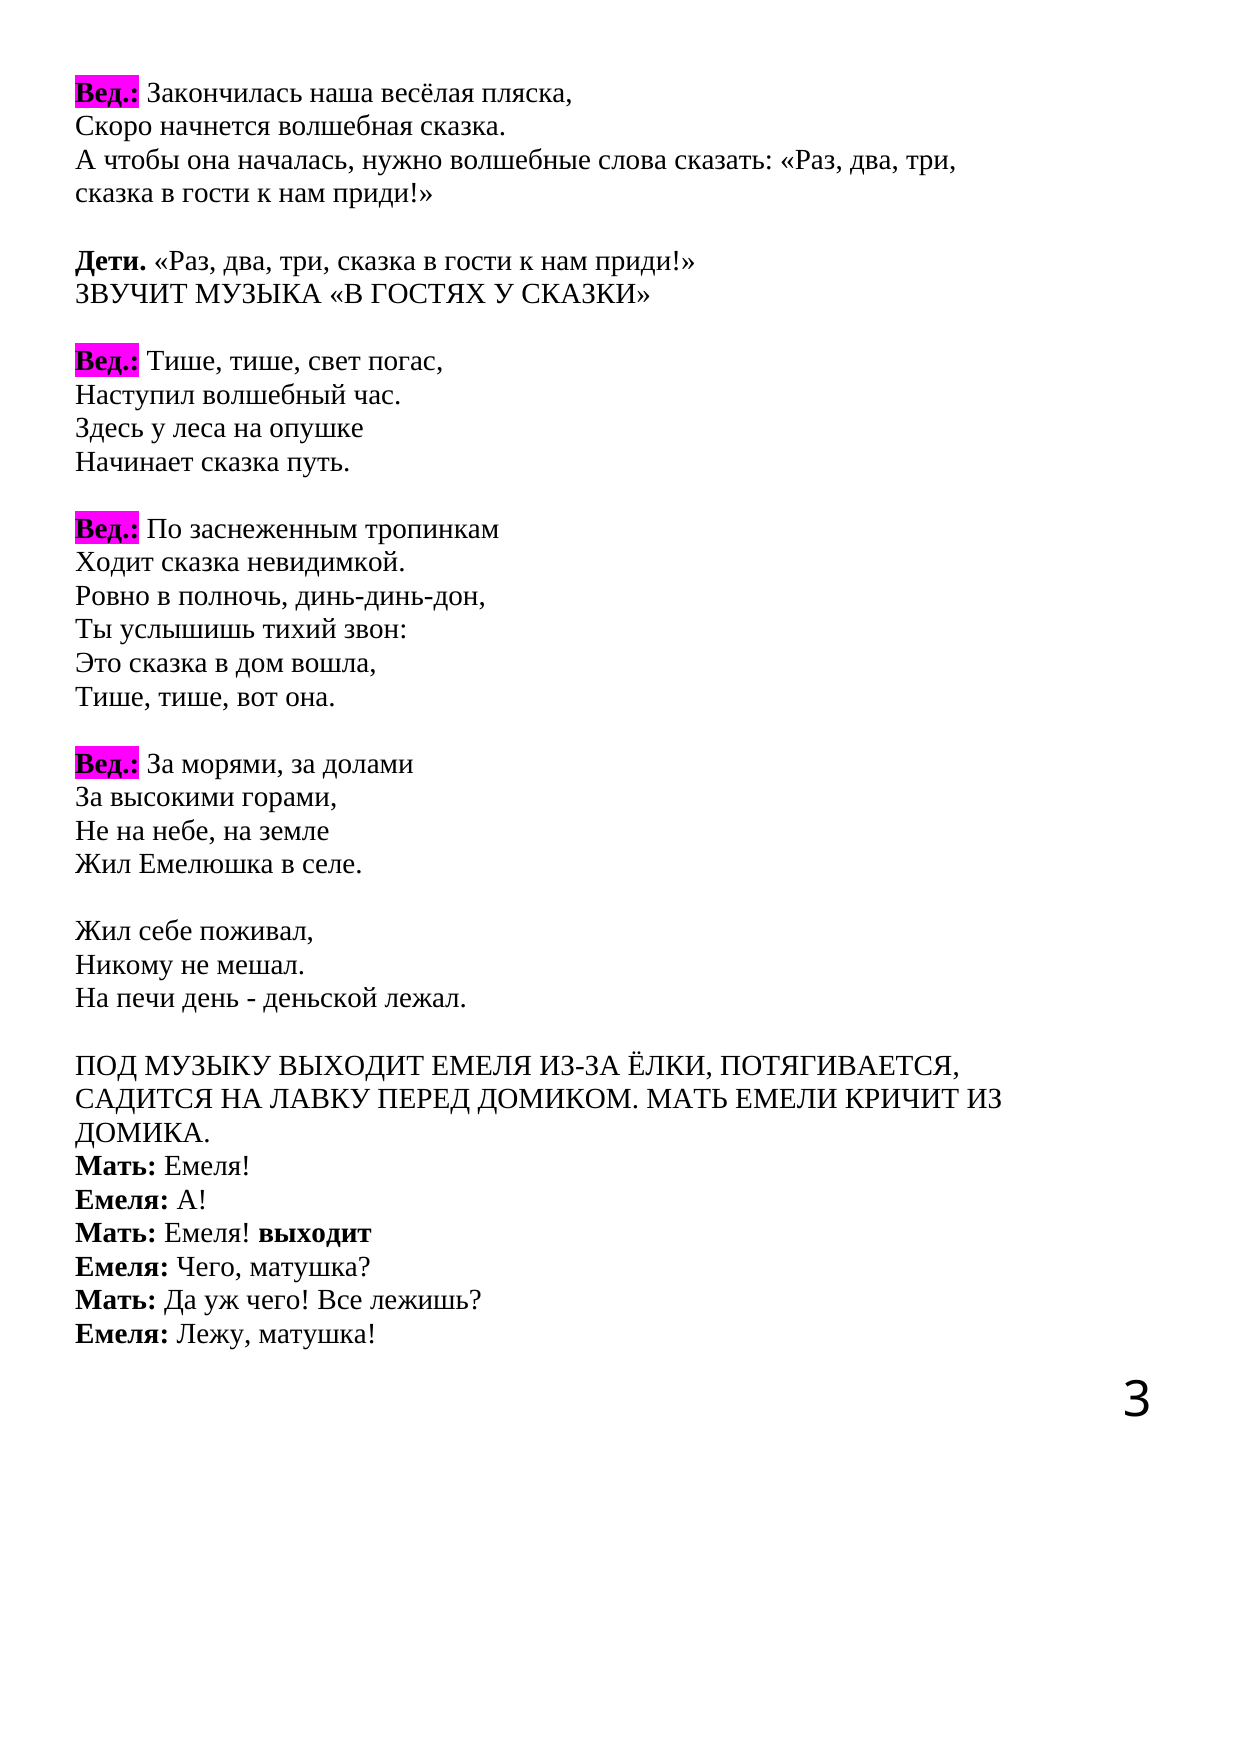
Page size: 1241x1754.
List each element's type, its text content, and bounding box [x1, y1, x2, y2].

text ПОД МУЗЫКУ ВЫХОДИТ ЕМЕЛЯ ИЗ-ЗА ЁЛКИ, ПОТЯГИВАЕТСЯ, САДИТСЯ НА ЛАВКУ ПЕРЕД ДОМИКОМ. МАТЬ ЕМЕЛИ КРИЧИТ ИЗ ДОМИКА. [75, 1048, 1034, 1148]
text Вед.: Тише, тише, свет погас, [139, 343, 1034, 377]
text Наступил волшебный час. [75, 377, 1034, 410]
text За высокими горами, [75, 779, 1034, 813]
text Не на небе, на земле [75, 813, 1034, 846]
text Емеля: А! [75, 1182, 1034, 1215]
text Вед.: За морями, за долами [139, 746, 1034, 779]
text А чтобы она началась, нужно волшебные слова сказать: «Раз, два, три, сказка в гости к нам приди!» [75, 142, 1034, 209]
text Жил Емелюшка в селе. [75, 846, 1034, 880]
text Мать: Да уж чего! Все лежишь? [75, 1282, 1034, 1316]
text Дети. «Раз, два, три, сказка в гости к нам приди!» [75, 243, 1034, 276]
text Это сказка в дом вошла, [75, 645, 1034, 679]
text Здесь у леса на опушке [75, 410, 1034, 444]
text Начинает сказка путь. [75, 444, 1034, 477]
text Ходит сказка невидимкой. [75, 544, 1034, 578]
text Емеля: Чего, матушка? [75, 1249, 1034, 1282]
text Мать: Емеля! [75, 1148, 1034, 1182]
text Тише, тише, вот она. [75, 679, 1034, 712]
text Никому не мешал. [75, 947, 1034, 981]
text Скоро начнется волшебная сказка. [75, 108, 1034, 142]
text На печи день - деньской лежал. [75, 981, 1034, 1014]
text Ровно в полночь, динь-динь-дон, [75, 578, 1034, 612]
text ЗВУЧИТ МУЗЫКА «В ГОСТЯХ У СКАЗКИ» [75, 276, 1034, 310]
text Емеля: Лежу, матушка! [75, 1316, 1034, 1349]
text Вед.: Закончилась наша весёлая пляска, [139, 75, 1034, 108]
text Вед.: По заснеженным тропинкам [139, 511, 1034, 544]
text Жил себе поживал, [75, 913, 1034, 947]
text Ты услышишь тихий звон: [75, 612, 1034, 645]
text Мать: Емеля! выходит [75, 1215, 1034, 1249]
